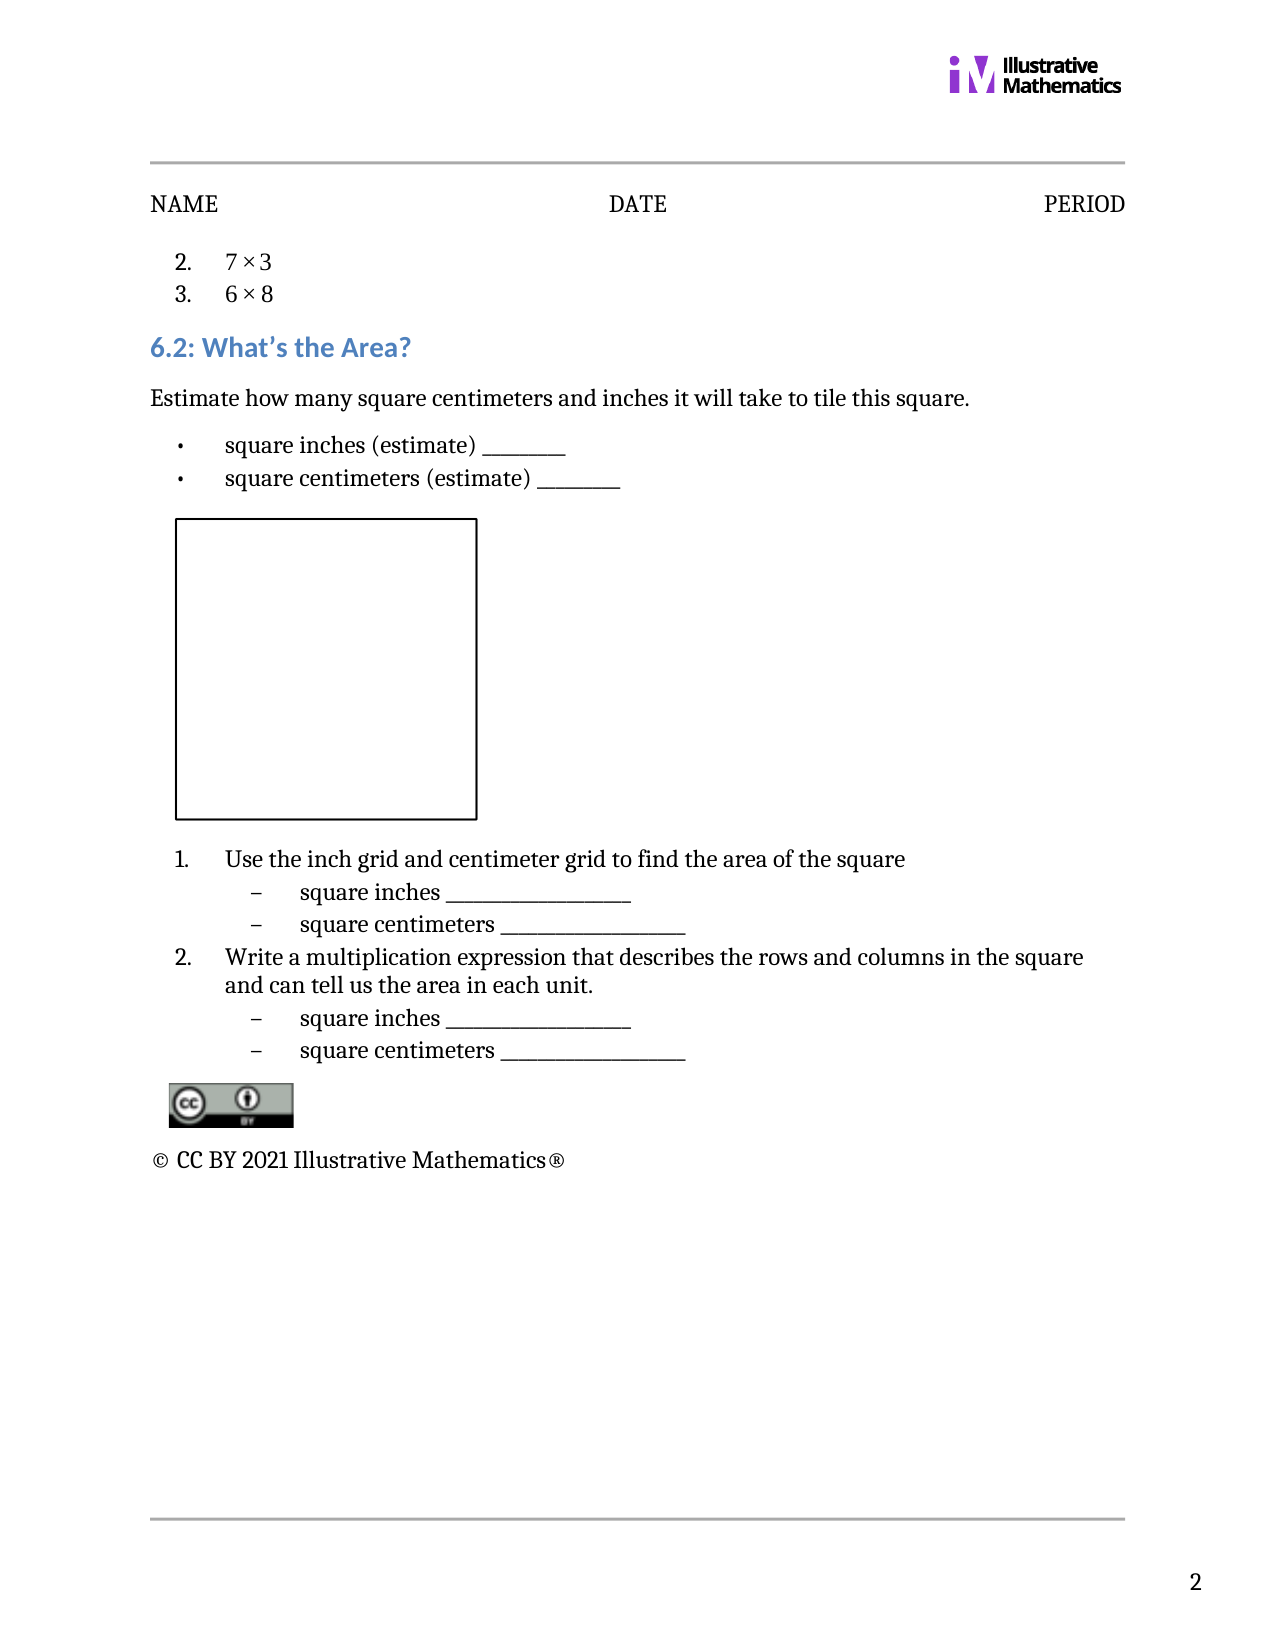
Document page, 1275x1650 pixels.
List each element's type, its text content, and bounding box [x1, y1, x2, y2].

list Use the inch grid and centimeter grid to find the area of the square [175, 845, 1125, 874]
subtitle 6.2: What’s the Area? [150, 329, 1125, 365]
text © CC BY 2021 Illustrative Mathematics® [150, 1146, 1125, 1175]
list square inches ____________________ [250, 1004, 1125, 1033]
picture [168, 511, 484, 827]
list square inches ____________________ [250, 878, 1125, 906]
list square inches (estimate) _________ [175, 431, 1125, 460]
picture [168, 1083, 294, 1128]
picture [949, 55, 1121, 93]
list square centimeters ____________________ [250, 1036, 1125, 1065]
list square centimeters (estimate) _________ [175, 464, 1125, 493]
list Write a multiplication expression that describes the rows and columns in the square and can tell us the area in each unit. [175, 943, 1125, 1000]
list square centimeters ____________________ [250, 910, 1125, 939]
text Estimate how many square centimeters and inches it will take to tile this square. [150, 384, 1125, 413]
